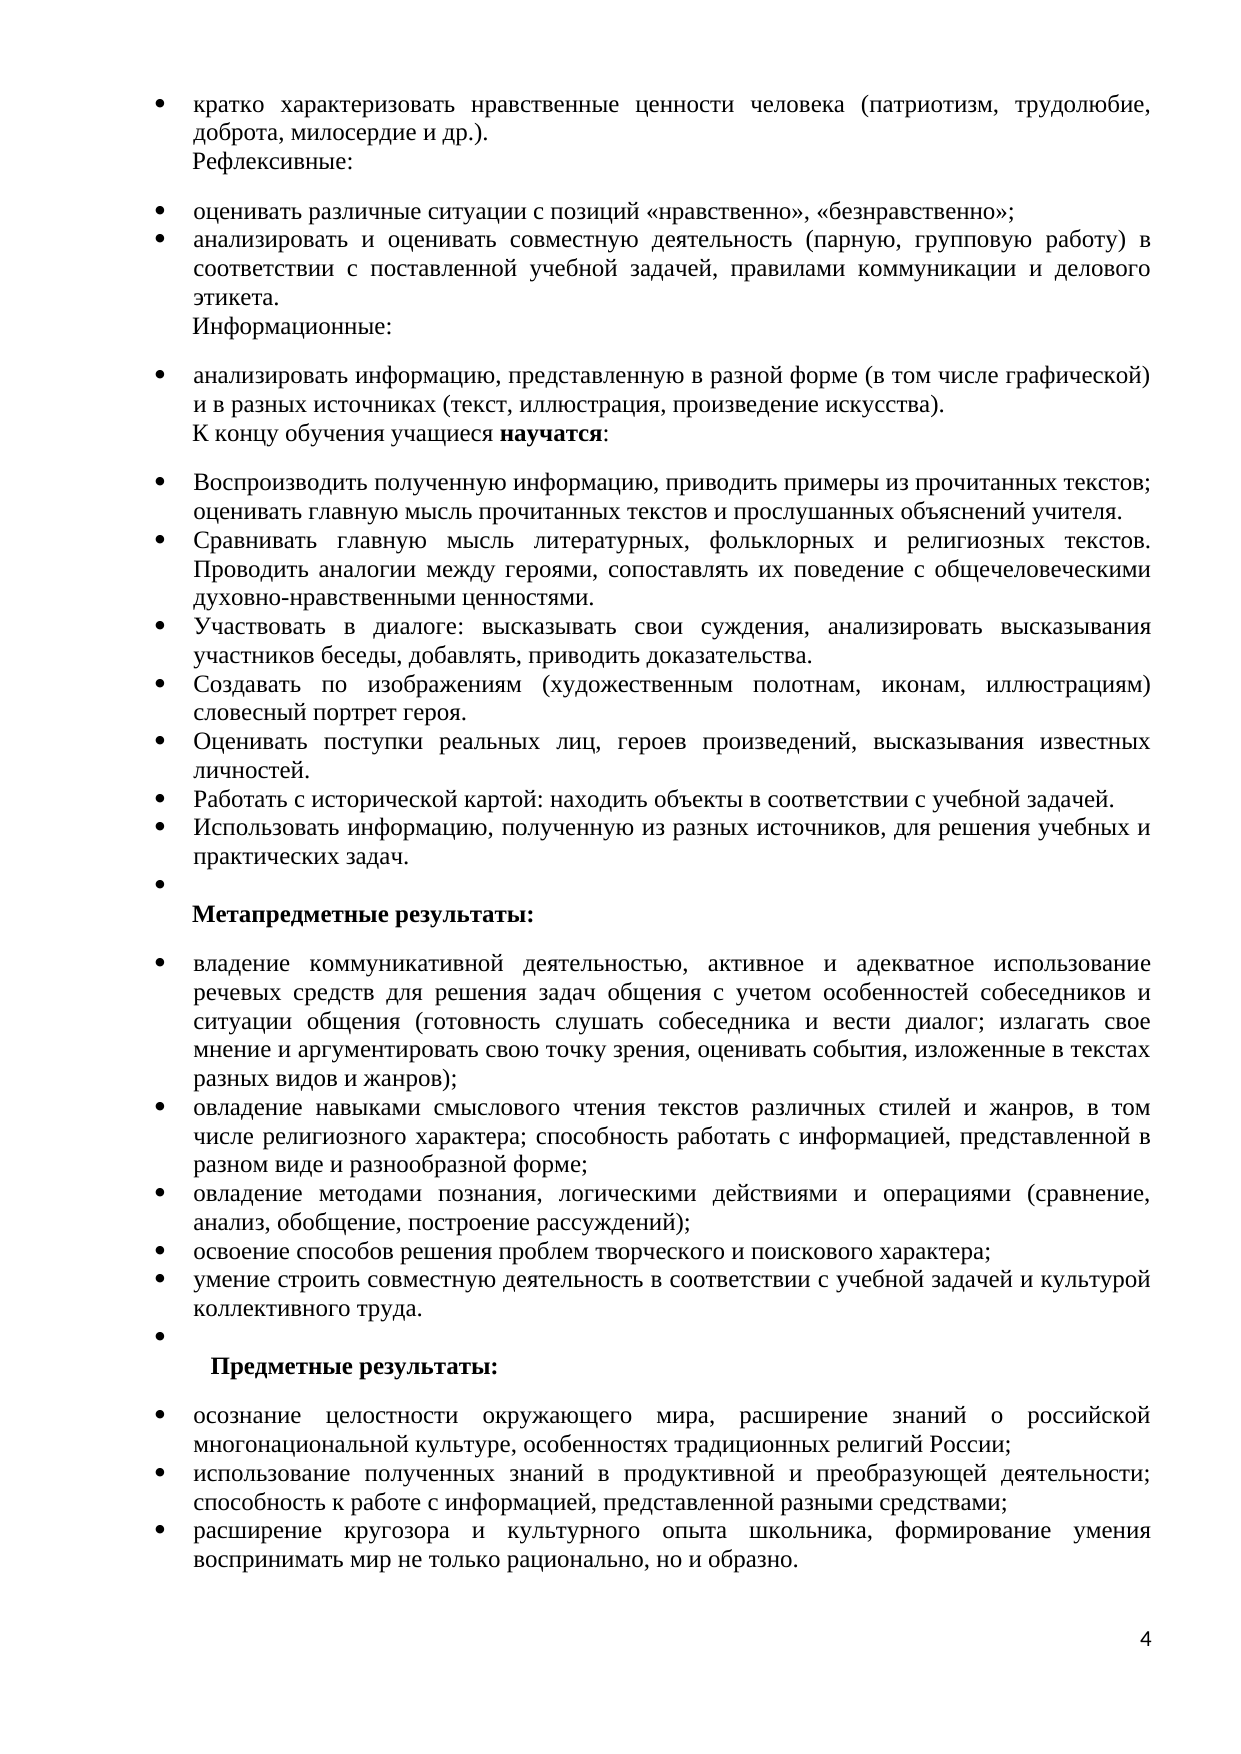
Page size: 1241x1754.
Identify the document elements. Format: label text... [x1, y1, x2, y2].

text Предметные результаты: [118, 1351, 1152, 1379]
list Создавать по изображениям (художественным полотнам, иконам, иллюстрациям) словесный портрет героя. [156, 669, 1152, 726]
list анализировать информацию, представленную в разной форме (в том числе графической) и в разных источниках (текст, иллюстрация, произведение искусства). [156, 360, 1152, 418]
list анализировать и оценивать совместную деятельность (парную, групповую работу) в соответствии с поставленной учебной задачей, правилами коммуникации и делового этикета. [156, 224, 1152, 311]
list расширение кругозора и культурного опыта школьника, формирование умения воспринимать мир не только рационально, но и образно. [156, 1515, 1152, 1573]
list оценивать различные ситуации с позиций «нравственно», «безнравственно»; [156, 196, 1152, 224]
list освоение способов решения проблем творческого и поискового характера; [156, 1236, 1152, 1264]
list овладение навыками смыслового чтения текстов различных стилей и жанров, в том числе религиозного характера; способность работать с информацией, представленной в разном виде и разнообразной форме; [156, 1092, 1152, 1178]
text Рефлексивные: [118, 146, 1152, 175]
list Оценивать поступки реальных лиц, героев произведений, высказывания известных личностей. [156, 726, 1152, 784]
list Работать с исторической картой: находить объекты в соответствии с учебной задачей. [156, 784, 1152, 812]
text Информационные: [118, 311, 1152, 339]
list Использовать информацию, полученную из разных источников, для решения учебных и практических задач. [156, 812, 1152, 870]
list осознание целостности окружающего мира, расширение знаний о российской многонациональной культуре, особенностях традиционных религий России; [156, 1400, 1152, 1458]
list использование полученных знаний в продуктивной и преобразующей деятельности; способность к работе с информацией, представленной разными средствами; [156, 1458, 1152, 1515]
list кратко характеризовать нравственные ценности человека (патриотизм, трудолюбие, доброта, милосердие и др.). [156, 89, 1152, 146]
list владение коммуникативной деятельностью, активное и адекватное использование речевых средств для решения задач общения с учетом особенностей собеседников и ситуации общения (готовность слушать собеседника и вести диалог; излагать свое мнение и аргументировать свою точку зрения, оценивать события, изложенные в текстах разных видов и жанров); [156, 948, 1152, 1092]
list Участвовать в диалоге: высказывать свои суждения, анализировать высказывания участников беседы, добавлять, приводить доказательства. [156, 611, 1152, 669]
text Метапредметные результаты: [118, 899, 1152, 927]
list Воспроизводить полученную информацию, приводить примеры из прочитанных текстов; оценивать главную мысль прочитанных текстов и прослушанных объяснений учителя. [156, 467, 1152, 525]
list умение строить совместную деятельность в соответствии с учебной задачей и культурой коллективного труда. [156, 1264, 1152, 1322]
list Сравнивать главную мысль литературных, фольклорных и религиозных текстов. Проводить аналогии между героями, сопоставлять их поведение с общечеловеческими духовно-нравственными ценностями. [156, 525, 1152, 611]
list овладение методами познания, логическими действиями и операциями (сравнение, анализ, обобщение, построение рассуждений); [156, 1178, 1152, 1236]
text К концу обучения учащиеся научатся: [118, 418, 1152, 447]
